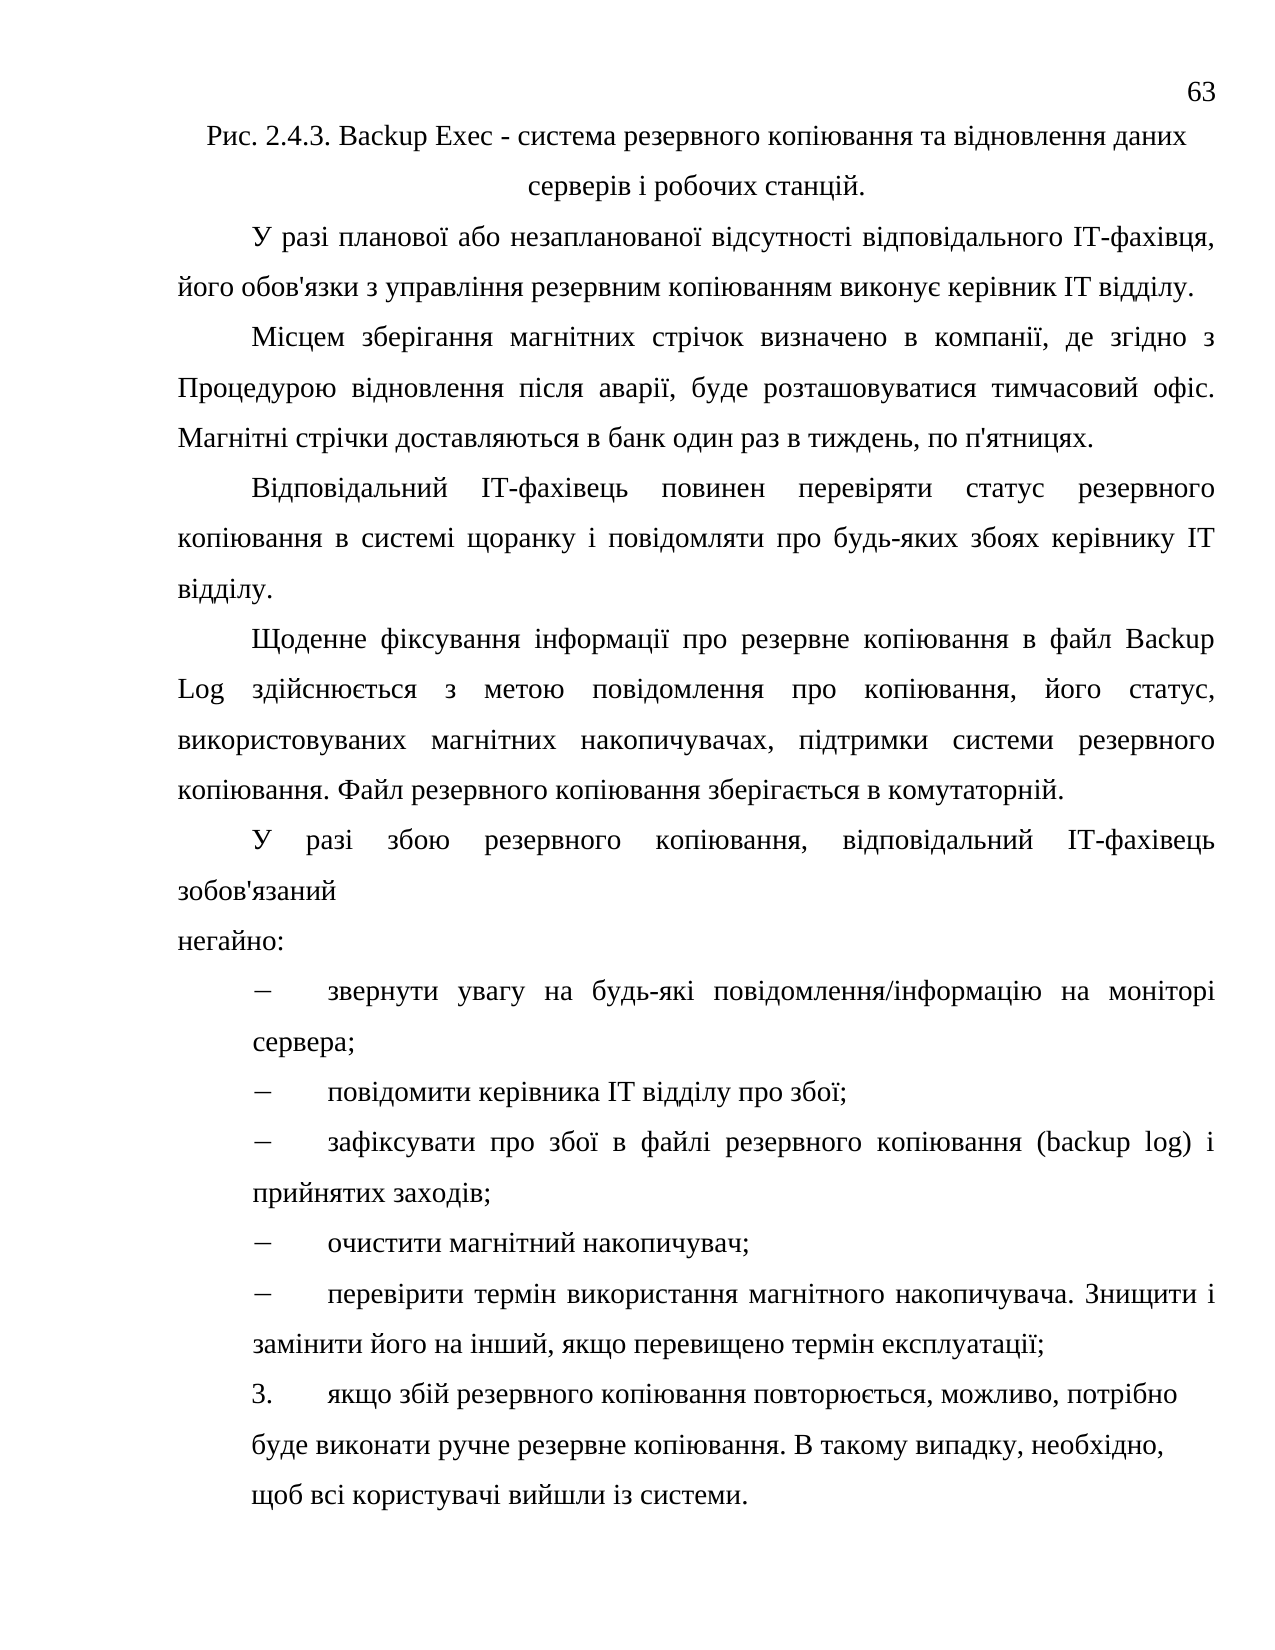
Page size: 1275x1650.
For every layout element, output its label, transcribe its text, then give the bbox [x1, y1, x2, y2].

text негайно: [177, 923, 1216, 957]
list зафіксувати про збої в файлі резервного копіювання (backup log) і прийнятих заходів; [251, 1124, 1216, 1208]
text Відповідальний ІТ-фахівець повинен перевіряти статус резервного копіювання в системі щоранку і повідомляти про будь-яких збоях керівнику ІТ відділу. [177, 470, 1216, 604]
list звернути увагу на будь-які повідомлення/інформацію на моніторі сервера; [251, 973, 1216, 1057]
text Рис. 2.4.3. Backup Exec - система резервного копіювання та відновлення даних серверів і робочих станцій. [177, 118, 1216, 202]
list повідомити керівника ІТ відділу про збої; [251, 1074, 1216, 1108]
list очистити магнітний накопичувач; [251, 1225, 1216, 1259]
text У разі планової або незапланованої відсутності відповідального ІТ-фахівця, його обов'язки з управління резервним копіюванням виконує керівник ІТ відділу. [177, 219, 1216, 303]
list якщо збій резервного копіювання повторюється, можливо, потрібно буде виконати ручне резервне копіювання. В такому випадку, необхідно, щоб всі користувачі вийшли із системи. [251, 1376, 1216, 1511]
text Місцем зберігання магнітних стрічок визначено в компанії, де згідно з Процедурою відновлення після аварії, буде розташовуватися тимчасовий офіс. Магнітні стрічки доставляються в банк один раз в тиждень, по п'ятницях. [177, 319, 1216, 453]
text У разі збою резервного копіювання, відповідальний ІТ-фахівець зобов'язаний [177, 822, 1216, 906]
text Щоденне фіксування інформації про резервне копіювання в файл Backup Log здійснюється з метою повідомлення про копіювання, його статус, використовуваних магнітних накопичувачах, підтримки системи резервного копіювання. Файл резервного копіювання зберігається в комутаторній. [177, 621, 1216, 806]
list перевірити термін використання магнітного накопичувача. Знищити і замінити його на інший, якщо перевищено термін експлуатації; [251, 1276, 1216, 1360]
